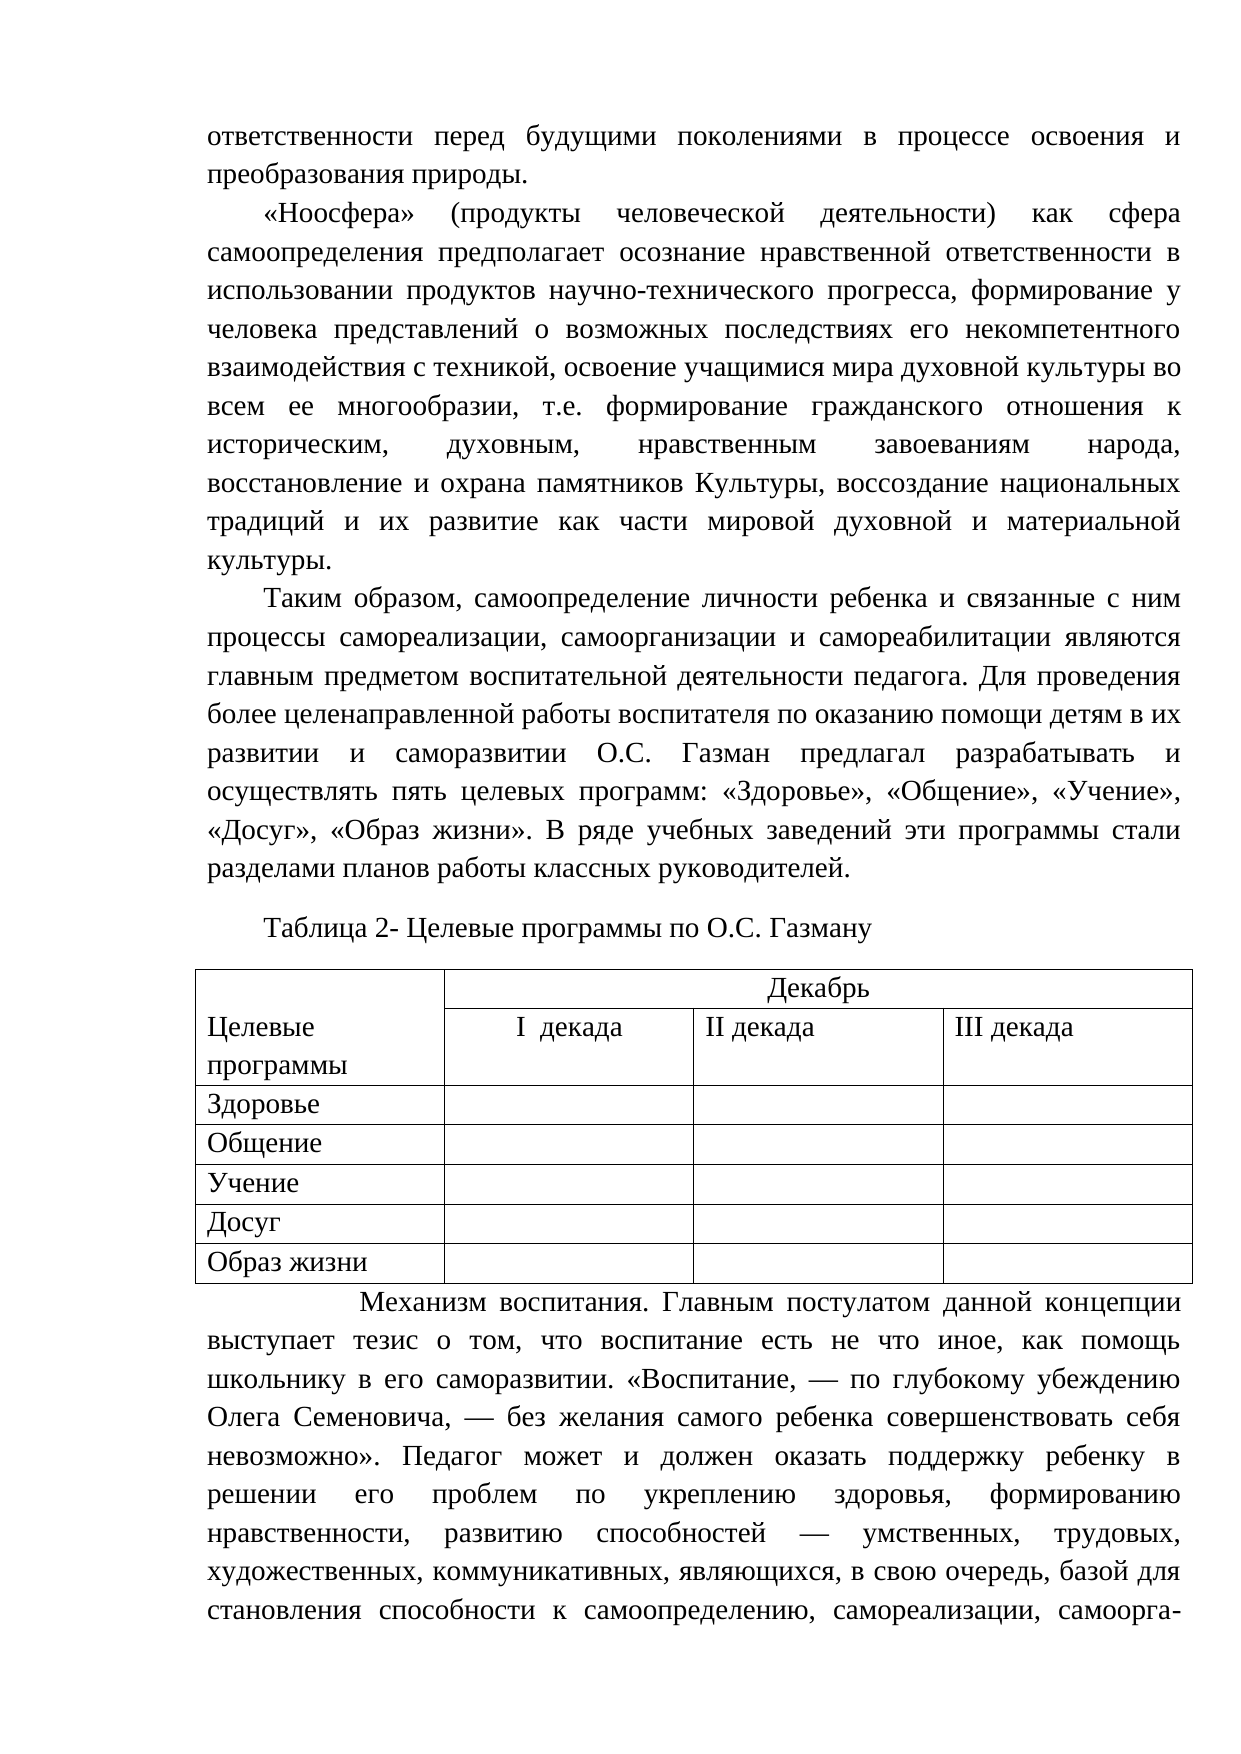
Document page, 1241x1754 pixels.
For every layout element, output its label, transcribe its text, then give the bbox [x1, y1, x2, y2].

table_cell Досуг [196, 1205, 444, 1243]
table_cell Образ жизни [196, 1244, 444, 1283]
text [207, 1284, 1181, 1626]
table_cell II декада [694, 1009, 943, 1085]
table_cell [445, 1125, 693, 1164]
table_cell [944, 1244, 1192, 1283]
table_cell [944, 1205, 1192, 1243]
text «Ноосфера» (продукты человеческой деятельности) как сфера самоопределения предполагает осознание нравственной ответственности в использовании продуктов научно-технического прогресса, формирование у человека представлений о возможных последствиях его некомпетентного взаимодействия с техникой, освоение учащимися мира духовной культуры во всем ее многообразии, т.е. формирование гражданского отношения к историческим, духовным, нравственным завоеваниям народа, восстановление и охрана памятников Культуры, воссоздание национальных традиций и их развитие как части мировой духовной и материальной культуры. [207, 195, 1181, 576]
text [207, 118, 1181, 190]
table_cell [944, 1125, 1192, 1164]
table_cell Учение [196, 1165, 444, 1203]
table_cell [944, 1086, 1192, 1124]
table_header Целевые программы [196, 970, 444, 1085]
table_cell [445, 1205, 693, 1243]
table_cell [445, 1086, 693, 1124]
table_cell [694, 1205, 943, 1243]
table_cell [694, 1125, 943, 1164]
table_cell I декада [445, 1009, 693, 1085]
table_header Декабрь [445, 970, 1192, 1008]
table_cell Общение [196, 1125, 444, 1164]
text Таким образом, самоопределение личности ребенка и связанные с ним процессы самореализации, самоорганизации и самореабилитации являются главным предметом воспитательной деятельности педагога. Для проведения более целенаправленной работы воспитателя по оказанию помощи детям в их развитии и саморазвитии О.С. Газман предлагал разрабатывать и осуществлять пять целевых программ: «Здоровье», «Общение», «Учение», «Досуг», «Образ жизни». В ряде учебных заведений эти программы стали разделами планов работы классных руководителей. [207, 581, 1181, 884]
table_cell [445, 1165, 693, 1203]
table_cell Здоровье [196, 1086, 444, 1124]
table_cell [944, 1165, 1192, 1203]
table_cell III декада [944, 1009, 1192, 1085]
text Таблица 2- Целевые программы по О.С. Газману [207, 910, 1181, 943]
table_cell [694, 1165, 943, 1203]
table_cell [694, 1244, 943, 1283]
table_cell [445, 1244, 693, 1283]
table_cell [694, 1086, 943, 1124]
